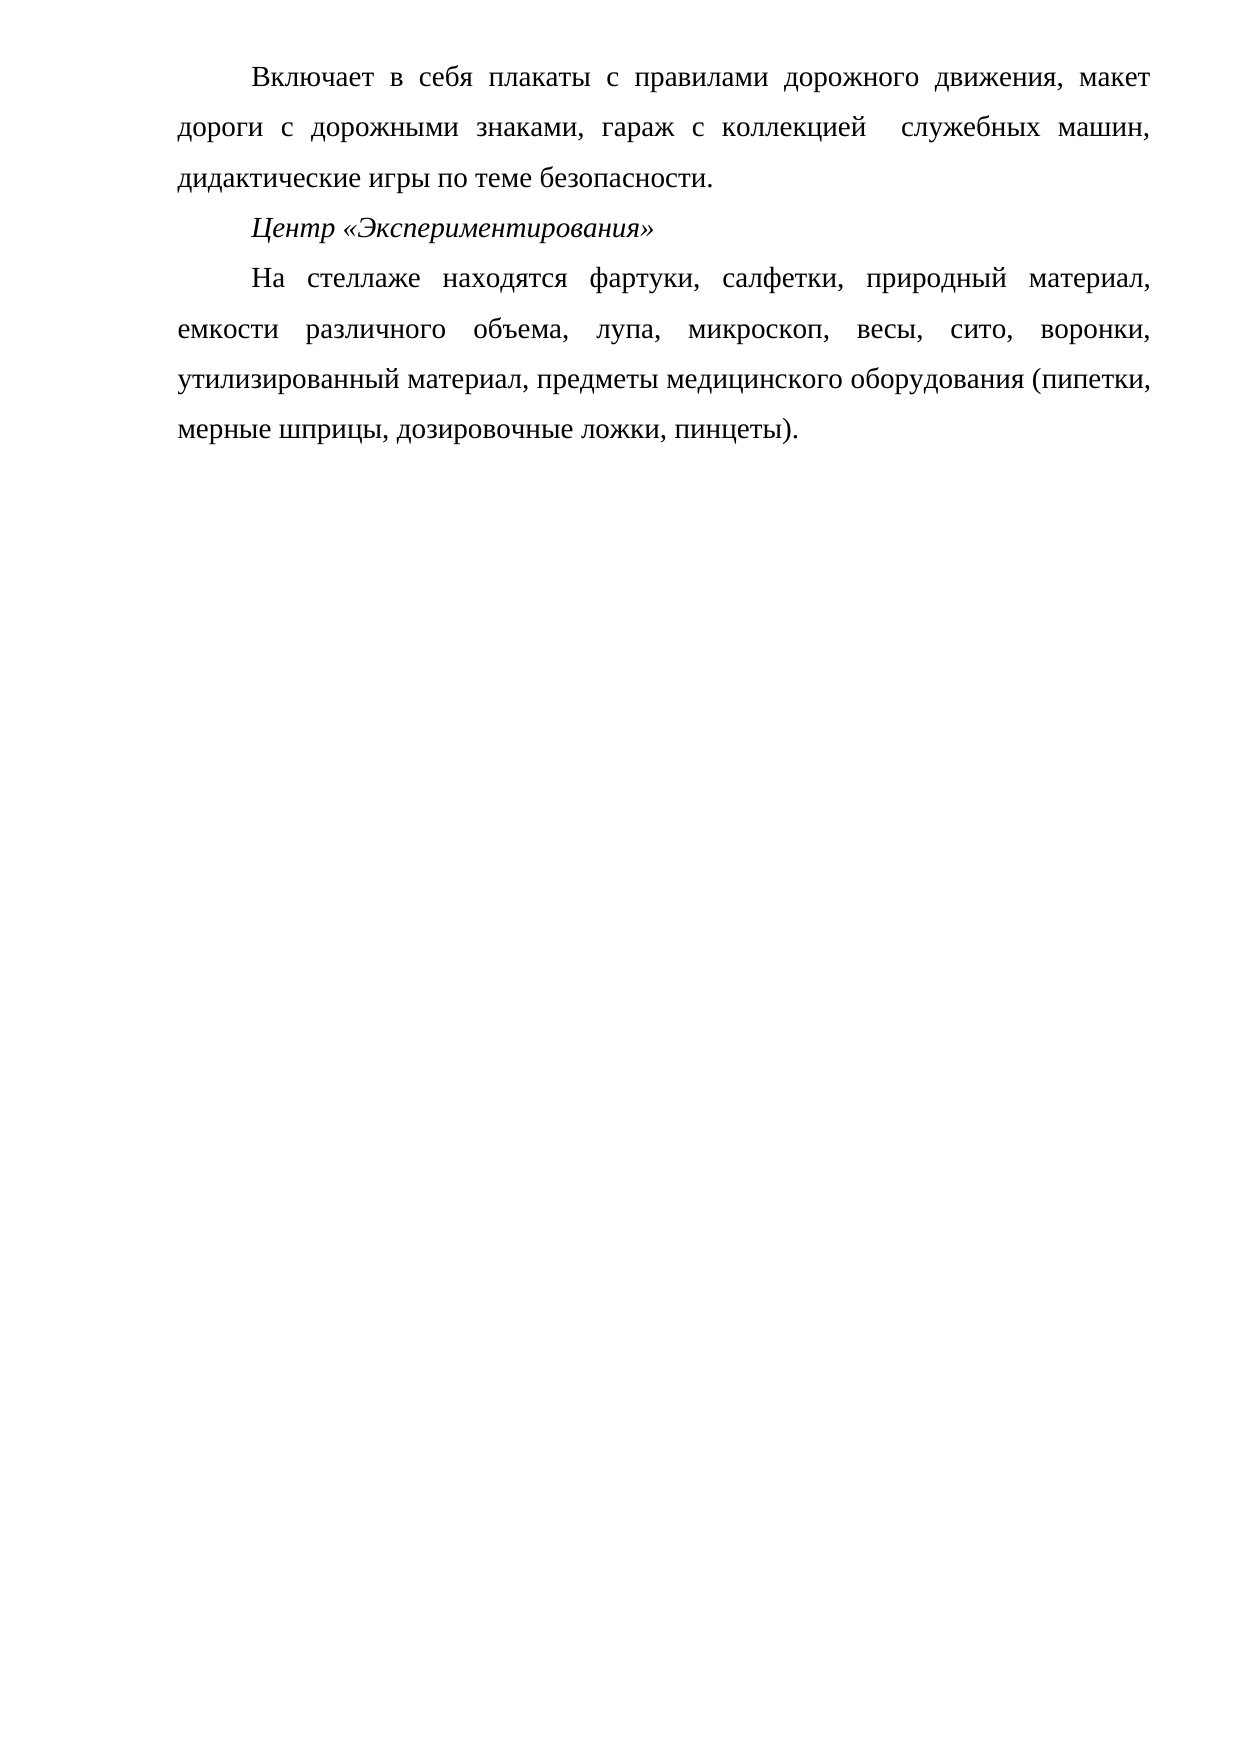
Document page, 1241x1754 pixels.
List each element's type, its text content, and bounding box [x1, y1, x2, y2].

text Центр «Экспериментирования» [177, 210, 1152, 244]
text Включает в себя плакаты с правилами дорожного движения, макет дороги с дорожными знаками, гараж с коллекцией служебных машин, дидактические игры по теме безопасности. [177, 59, 1152, 193]
text На стеллаже находятся фартуки, салфетки, природный материал, емкости различного объема, лупа, микроскоп, весы, сито, воронки, утилизированный материал, предметы медицинского оборудования (пипетки, мерные шприцы, дозировочные ложки, пинцеты). [177, 260, 1152, 445]
